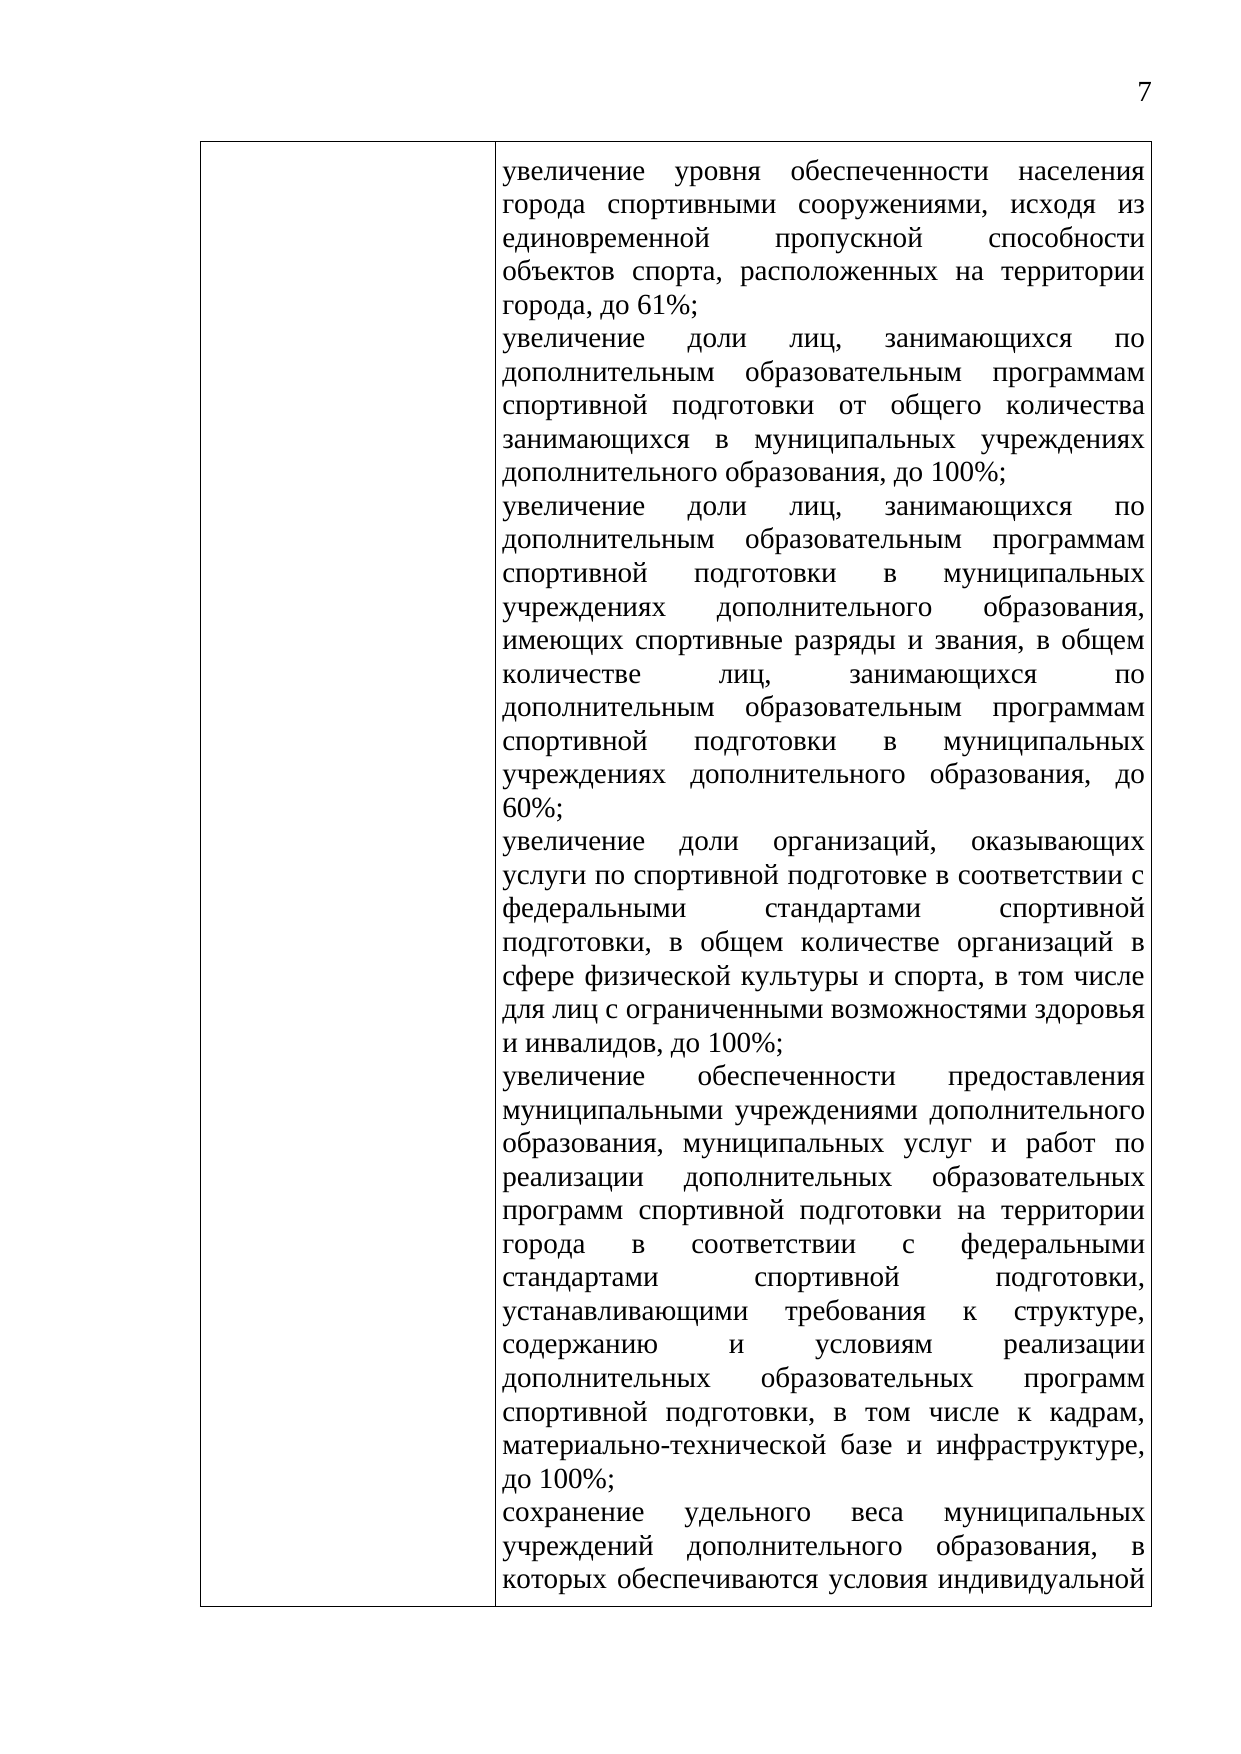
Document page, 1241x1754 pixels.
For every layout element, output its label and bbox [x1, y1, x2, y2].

table_cell [201, 142, 495, 1606]
table_cell [496, 142, 1151, 1606]
